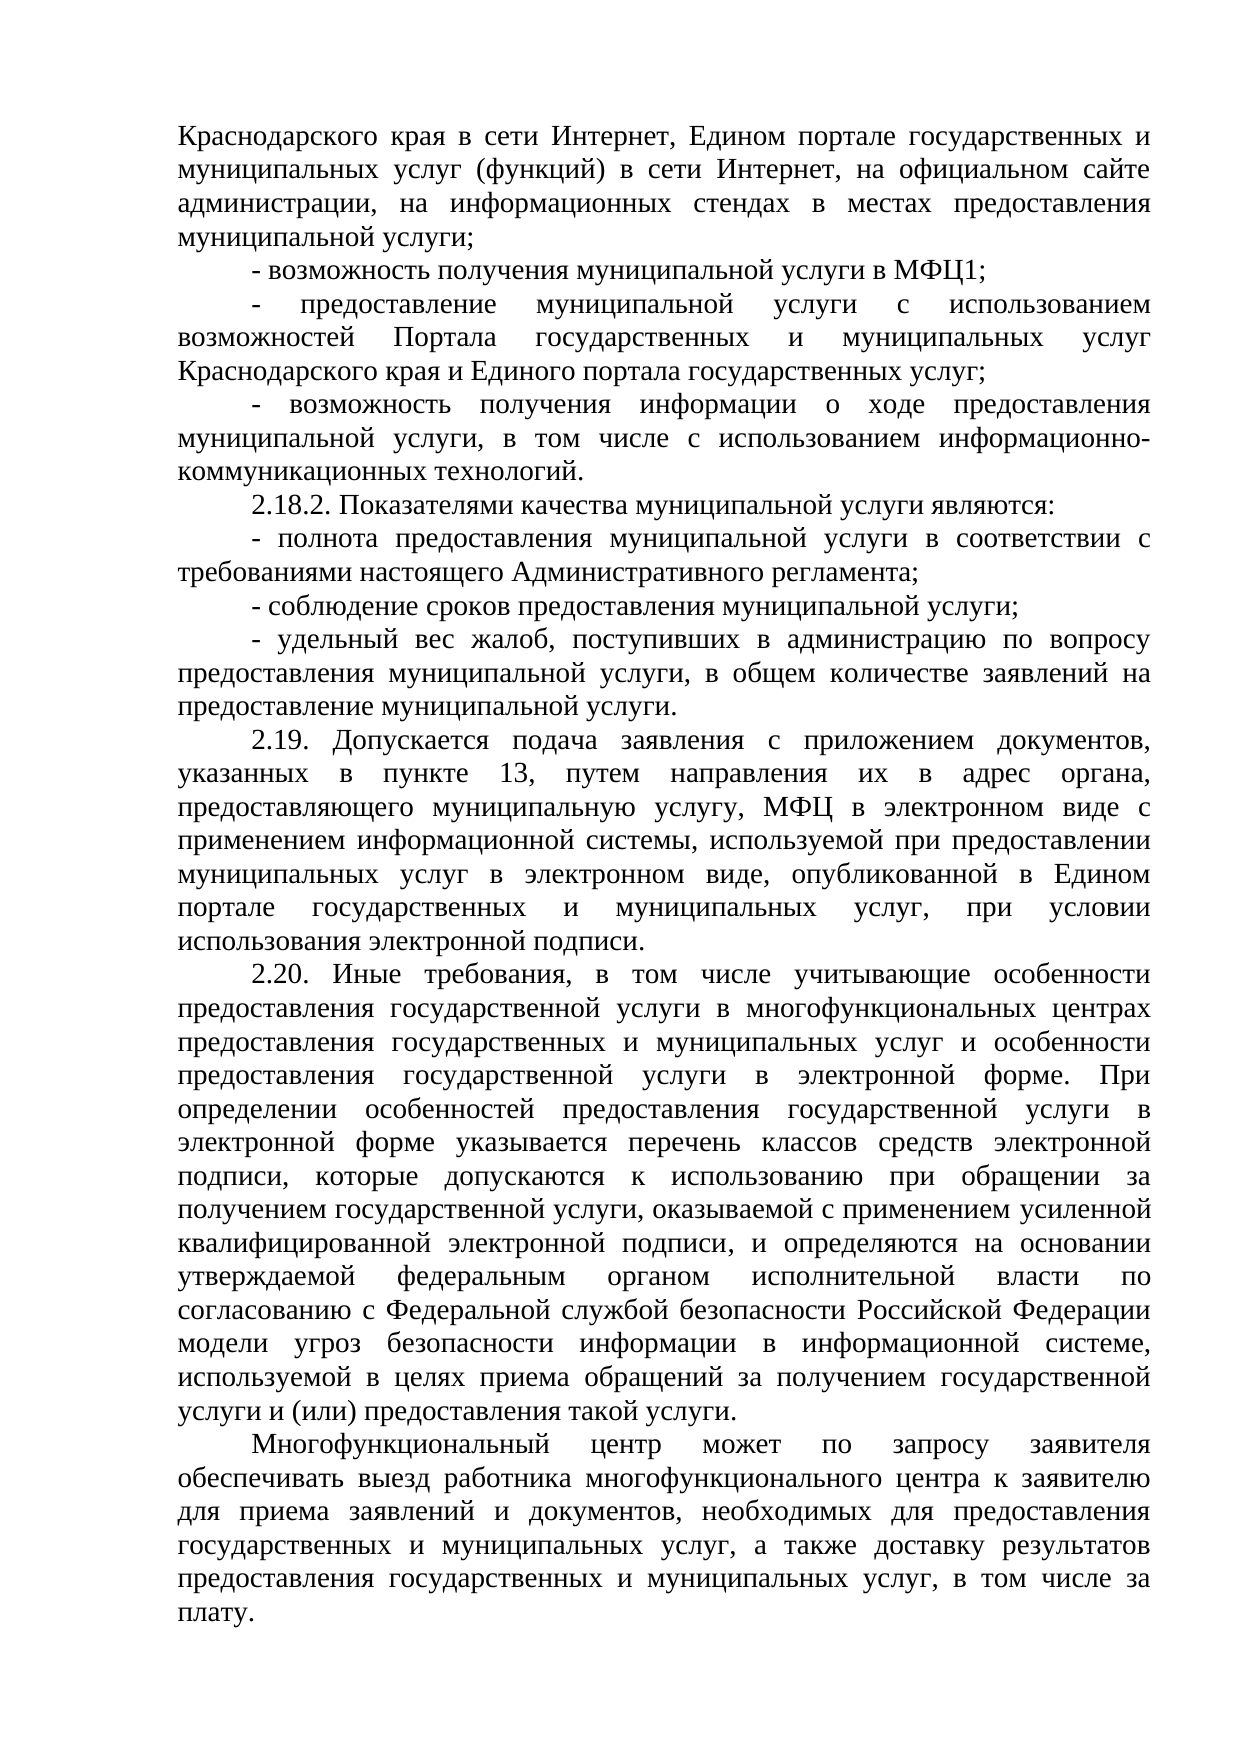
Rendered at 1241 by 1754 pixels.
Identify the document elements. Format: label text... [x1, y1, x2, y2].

text - предоставление муниципальной услуги с использованием возможностей Портала государственных и муниципальных услуг Краснодарского края и Единого портала государственных услуг; [177, 286, 1152, 386]
text - удельный вес жалоб, поступивших в администрацию по вопросу предоставления муниципальной услуги, в общем количестве заявлений на предоставление муниципальной услуги. [177, 621, 1152, 722]
text Многофункциональный центр может по запросу заявителя обеспечивать выезд работника многофункционального центра к заявителю для приема заявлений и документов, необходимых для предоставления государственных и муниципальных услуг, а также доставку результатов предоставления государственных и муниципальных услуг, в том числе за плату. [177, 1426, 1152, 1627]
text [177, 118, 1152, 252]
text - полнота предоставления муниципальной услуги в соответствии с требованиями настоящего Административного регламента; [177, 521, 1152, 588]
text - соблюдение сроков предоставления муниципальной услуги; [177, 588, 1152, 621]
text 2.19. Допускается подача заявления с приложением документов, указанных в пункте 13, путем направления их в адрес органа, предоставляющего муниципальную услугу, МФЦ в электронном виде с применением информационной системы, используемой при предоставлении муниципальных услуг в электронном виде, опубликованной в Едином портале государственных и муниципальных услуг, при условии использования электронной подписи. [177, 722, 1152, 957]
text - возможность получения муниципальной услуги в МФЦ1; [177, 252, 1152, 286]
text 2.18.2. Показателями качества муниципальной услуги являются: [177, 487, 1152, 521]
text 2.20. Иные требования, в том числе учитывающие особенности предоставления государственной услуги в многофункциональных центрах предоставления государственных и муниципальных услуг и особенности предоставления государственной услуги в электронной форме. При определении особенностей предоставления государственной услуги в электронной форме указывается перечень классов средств электронной подписи, которые допускаются к использованию при обращении за получением государственной услуги, оказываемой с применением усиленной квалифицированной электронной подписи, и определяются на основании утверждаемой федеральным органом исполнительной власти по согласованию с Федеральной службой безопасности Российской Федерации модели угроз безопасности информации в информационной системе, используемой в целях приема обращений за получением государственной услуги и (или) предоставления такой услуги. [177, 957, 1152, 1426]
text - возможность получения информации о ходе предоставления муниципальной услуги, в том числе с использованием информационно-коммуникационных технологий. [177, 386, 1152, 487]
